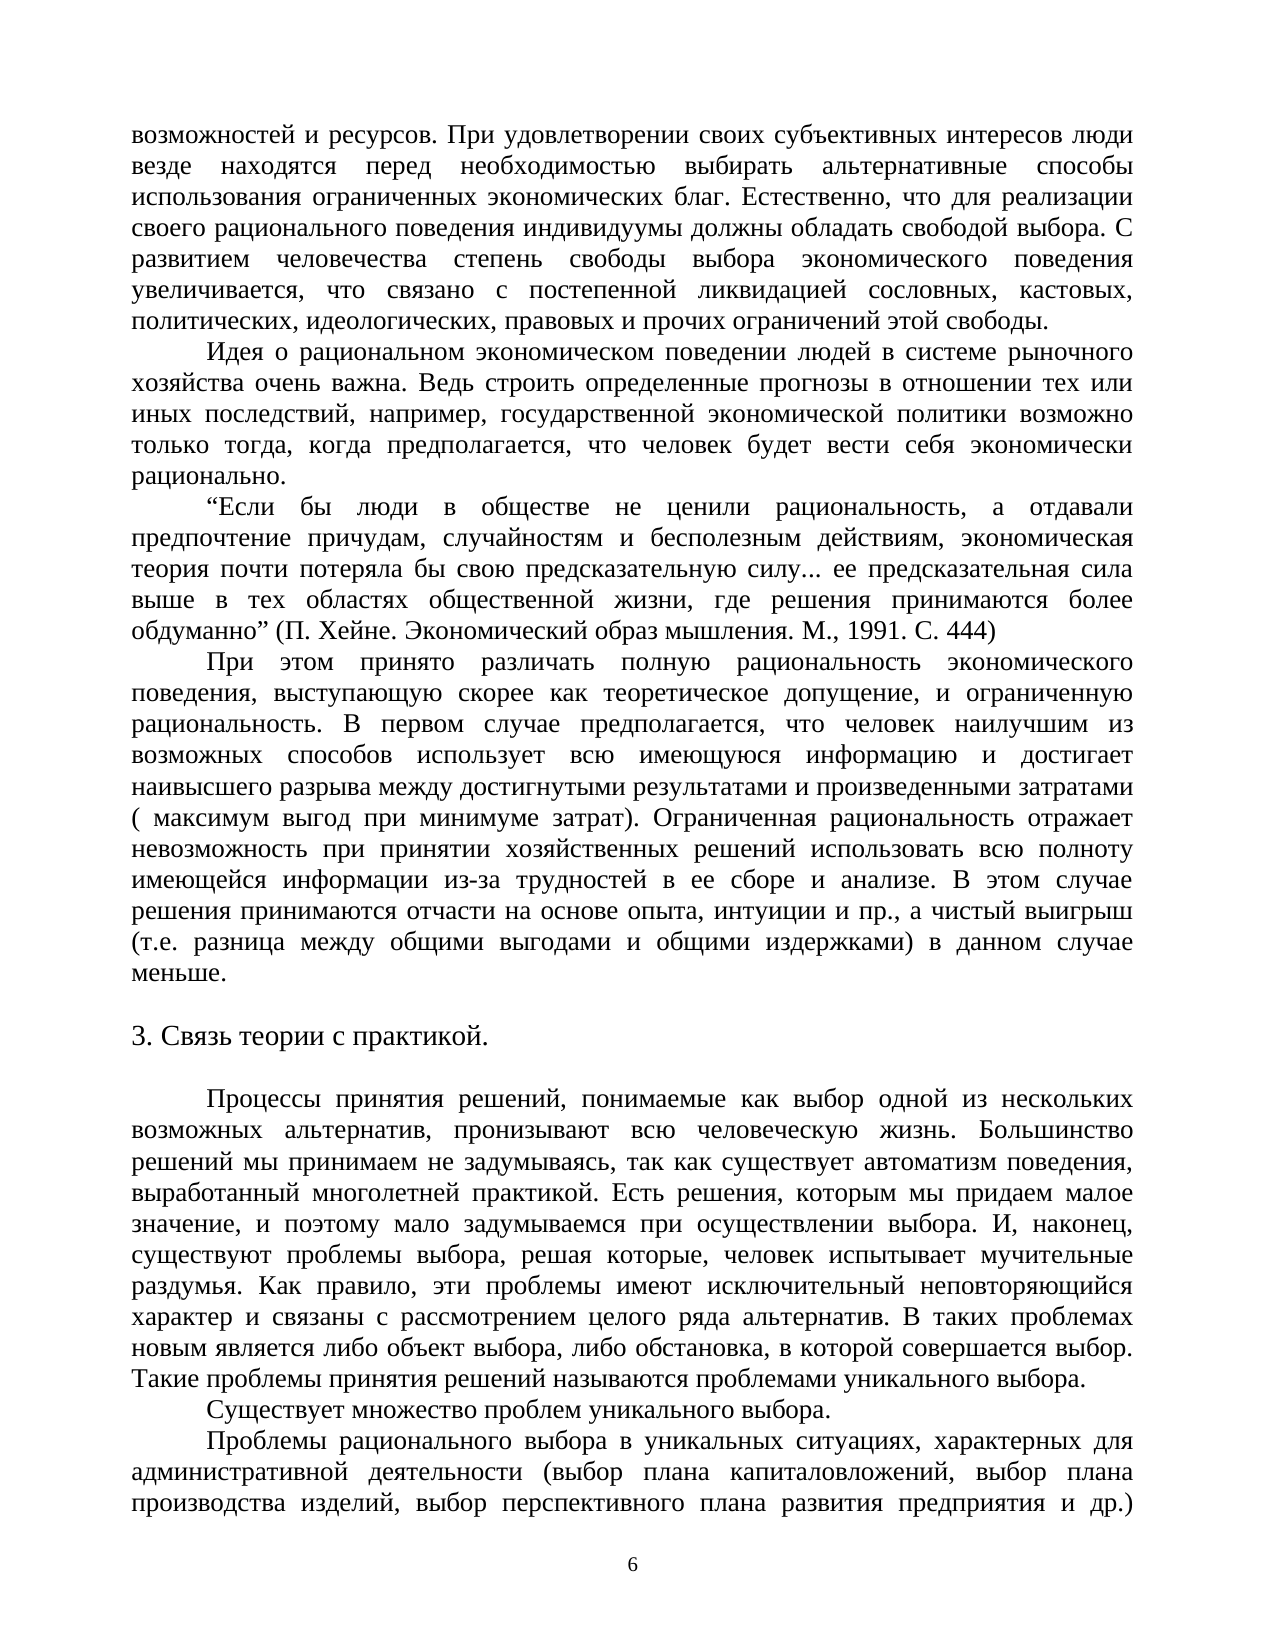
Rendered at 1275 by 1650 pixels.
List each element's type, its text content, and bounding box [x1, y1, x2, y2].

text Процессы принятия решений, понимаемые как выбор одной из нескольких возможных альтернатив, пронизывают всю человеческую жизнь. Большинство решений мы принимаем не задумываясь, так как существует автоматизм поведения, выработанный многолетней практикой. Есть решения, которым мы придаем малое значение, и поэтому мало задумываемся при осуществлении выбора. И, наконец, существуют проблемы выбора, решая которые, человек испытывает мучительные раздумья. Как правило, эти проблемы имеют исключительный неповторяющийся характер и связаны с рассмотрением целого ряда альтернатив. В таких проблемах новым является либо объект выбора, либо обстановка, в которой совершается выбор. Такие проблемы принятия решений называются проблемами уникального выбора. [131, 1083, 1134, 1393]
text При этом принято различать полную рациональность экономического поведения, выступающую скорее как теоретическое допущение, и ограниченную рациональность. В первом случае предполагается, что человек наилучшим из возможных способов использует всю имеющуюся информацию и достигает наивысшего разрыва между достигнутыми результатами и произведенными затратами ( максимум выгод при минимуме затрат). Ограниченная рациональность отражает невозможность при принятии хозяйственных решений использовать всю полноту имеющейся информации из-за трудностей в ее сборе и анализе. В этом случае решения принимаются отчасти на основе опыта, интуиции и пр., а чистый выигрыш (т.е. разница между общими выгодами и общими издержками) в данном случае меньше. [131, 646, 1134, 987]
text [131, 118, 1134, 335]
text Существует множество проблем уникального выбора. [131, 1393, 1134, 1424]
text “Если бы люди в обществе не ценили рациональность, а отдавали предпочтение причудам, случайностям и бесполезным действиям, экономическая теория почти потеряла бы свою предсказательную силу... ее предсказательная сила выше в тех областях общественной жизни, где решения принимаются более обдуманно” (П. Хейне. Экономический образ мышления. М., 1991. С. 444) [131, 491, 1134, 646]
text Идея о рациональном экономическом поведении людей в системе рыночного хозяйства очень важна. Ведь строить определенные прогнозы в отношении тех или иных последствий, например, государственной экономической политики возможно только тогда, когда предполагается, что человек будет вести себя экономически рационально. [131, 335, 1134, 491]
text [131, 1424, 1134, 1517]
text 3. Связь теории с практикой. [131, 1018, 1134, 1052]
